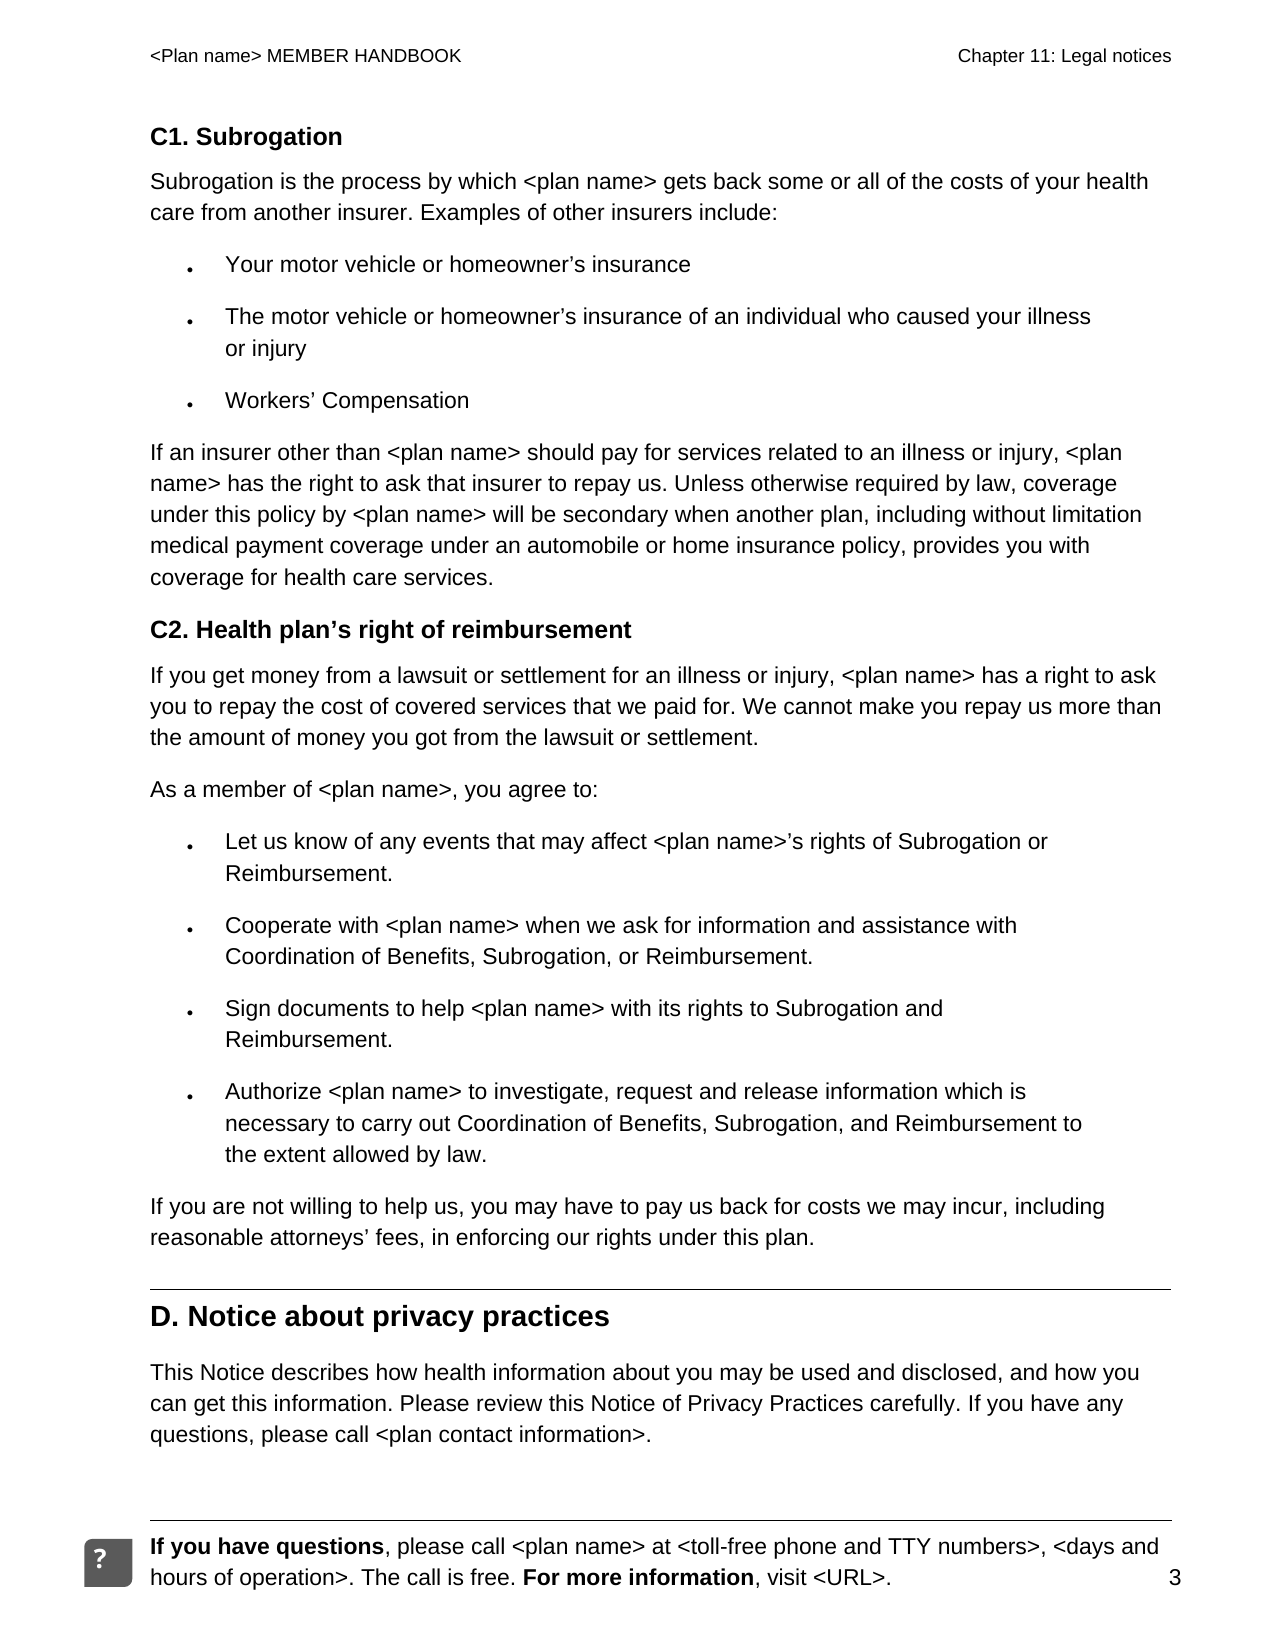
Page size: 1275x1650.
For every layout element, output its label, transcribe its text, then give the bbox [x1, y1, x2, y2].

list Cooperate with <plan name> when we ask for information and assistance with Coordination of Benefits, Subrogation, or Reimbursement. [187, 908, 1096, 971]
text As a member of <plan name>, you agree to: [150, 773, 1171, 804]
text This Notice describes how health information about you may be used and disclosed, and how you can get this information. Please review this Notice of Privacy Practices carefully. If you have any questions, please call <plan contact information>. [150, 1355, 1171, 1449]
subtitle Notice about privacy practices [150, 1290, 1171, 1334]
text Subrogation is the process by which <plan name> gets back some or all of the costs of your health care from another insurer. Examples of other insurers include: [150, 164, 1171, 227]
list Authorize <plan name> to investigate, request and release information which is necessary to carry out Coordination of Benefits, Subrogation, and Reimbursement to the extent allowed by law. [187, 1075, 1096, 1168]
text If you get money from a lawsuit or settlement for an illness or injury, <plan name> has a right to ask you to repay the cost of covered services that we paid for. We cannot make you repay us more than the amount of money you got from the lawsuit or settlement. [150, 658, 1171, 752]
list Sign documents to help <plan name> with its rights to Subrogation and Reimbursement. [187, 991, 1096, 1054]
list Your motor vehicle or homeowner’s insurance [187, 248, 1096, 279]
text If you are not willing to help us, you may have to pay us back for costs we may incur, including reasonable attorneys’ fees, in enforcing our rights under this plan. [150, 1189, 1171, 1252]
list The motor vehicle or homeowner’s insurance of an individual who caused your illness or injury [187, 300, 1096, 362]
list Let us know of any events that may affect <plan name>’s rights of Subrogation or Reimbursement. [187, 825, 1096, 887]
subtitle C1. Subrogation [150, 118, 1096, 152]
subtitle C2. Health plan’s right of reimbursement [150, 612, 1096, 646]
list Workers’ Compensation [187, 383, 1096, 414]
text If an insurer other than <plan name> should pay for services related to an illness or injury, <plan name> has the right to ask that insurer to repay us. Unless otherwise required by law, coverage under this policy by <plan name> will be secondary when another plan, including without limitation medical payment coverage under an automobile or home insurance policy, provides you with coverage for health care services. [150, 435, 1171, 591]
